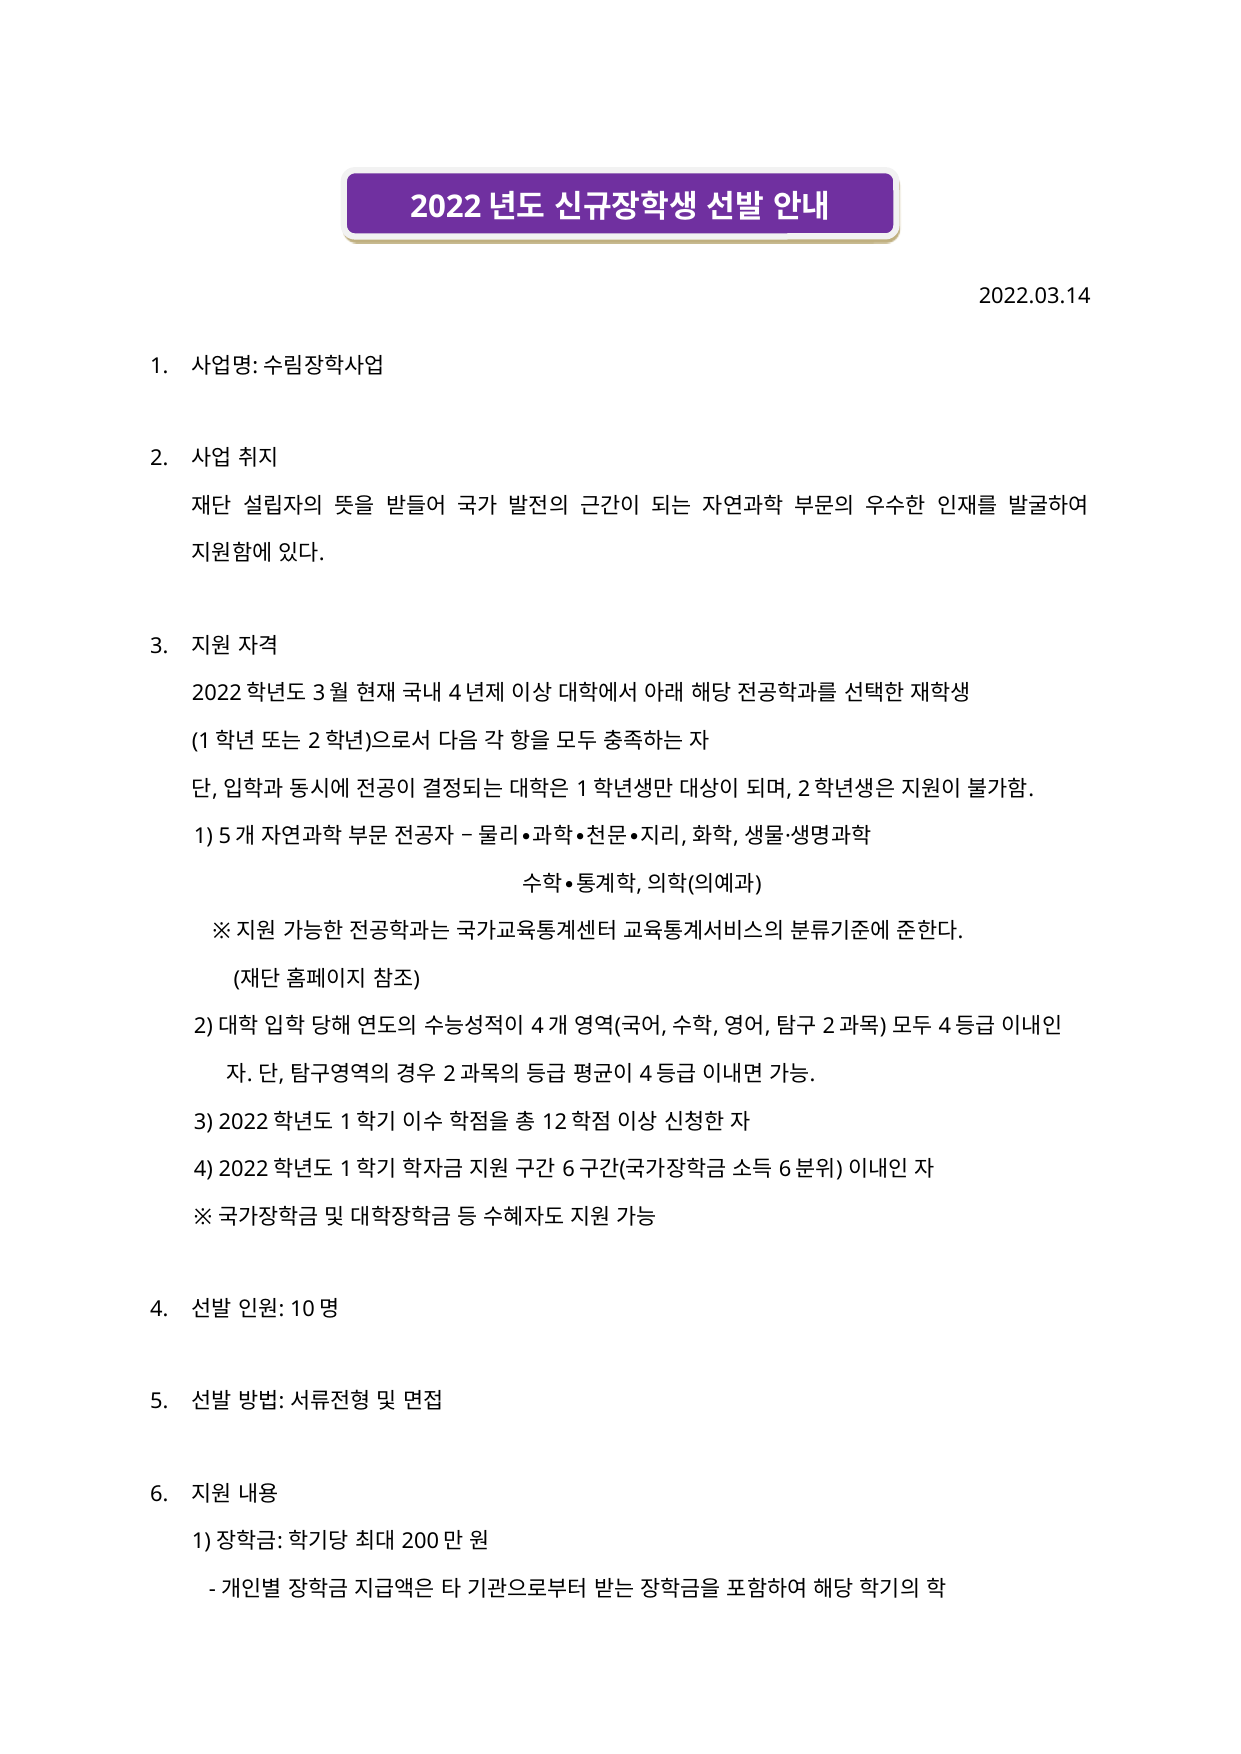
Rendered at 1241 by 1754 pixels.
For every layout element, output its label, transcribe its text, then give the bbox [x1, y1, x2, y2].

text 수학∙통계학, 의학(의예과) [150, 866, 1090, 897]
text 2) 대학 입학 당해 연도의 수능성적이 4개 영역(국어, 수학, 영어, 탐구 2과목) 모두 4등급 이내인 자. 단, 탐구영역의 경우 2과목의 등급 평균이 4등급 이내면 가능. [194, 1008, 1090, 1088]
text 4) 2022학년도 1학기 학자금 지원 구간 6구간(국가장학금 소득 6분위) 이내인 자 [150, 1151, 1090, 1183]
text ※ 지원 가능한 전공학과는 국가교육통계센터 교육통계서비스의 분류기준에 준한다. [212, 913, 1090, 945]
text 2022.03.14 [150, 280, 1090, 309]
list 지원 내용 [150, 1476, 1090, 1508]
text 3) 2022학년도 1학기 이수 학점을 총 12학점 이상 신청한 자 [150, 1104, 1090, 1136]
list 재단 설립자의 뜻을 받들어 국가 발전의 근간이 되는 자연과학 부문의 우수한 인재를 발굴하여 지원함에 있다. [192, 488, 1090, 567]
text 단, 입학과 동시에 전공이 결정되는 대학은 1학년생만 대상이 되며, 2학년생은 지원이 불가함. [192, 771, 1090, 802]
list 지원 자격 [150, 628, 1090, 659]
text 1) 5개 자연과학 부문 전공자 – 물리∙과학∙천문∙지리, 화학, 생물·생명과학 [150, 818, 1090, 850]
text ※ 국가장학금 및 대학장학금 등 수혜자도 지원 가능 [150, 1199, 1090, 1231]
list 2022학년도 3월 현재 국내 4년제 이상 대학에서 아래 해당 전공학과를 선택한 재학생 [192, 675, 1090, 707]
list 선발 인원: 10명 [150, 1291, 1090, 1323]
list 사업 취지 [150, 440, 1090, 472]
text (재단 홈페이지 참조) [233, 961, 1090, 993]
list - 개인별 장학금 지급액은 타 기관으로부터 받는 장학금을 포함하여 해당 학기의 학 [192, 1571, 1090, 1603]
list 사업명: 수림장학사업 [150, 348, 1090, 380]
list (1학년 또는 2학년)으로서 다음 각 항을 모두 충족하는 자 [192, 723, 1090, 755]
list 선발 방법: 서류전형 및 면접 [150, 1383, 1090, 1415]
list 1) 장학금: 학기당 최대 200만 원 [192, 1523, 1090, 1555]
